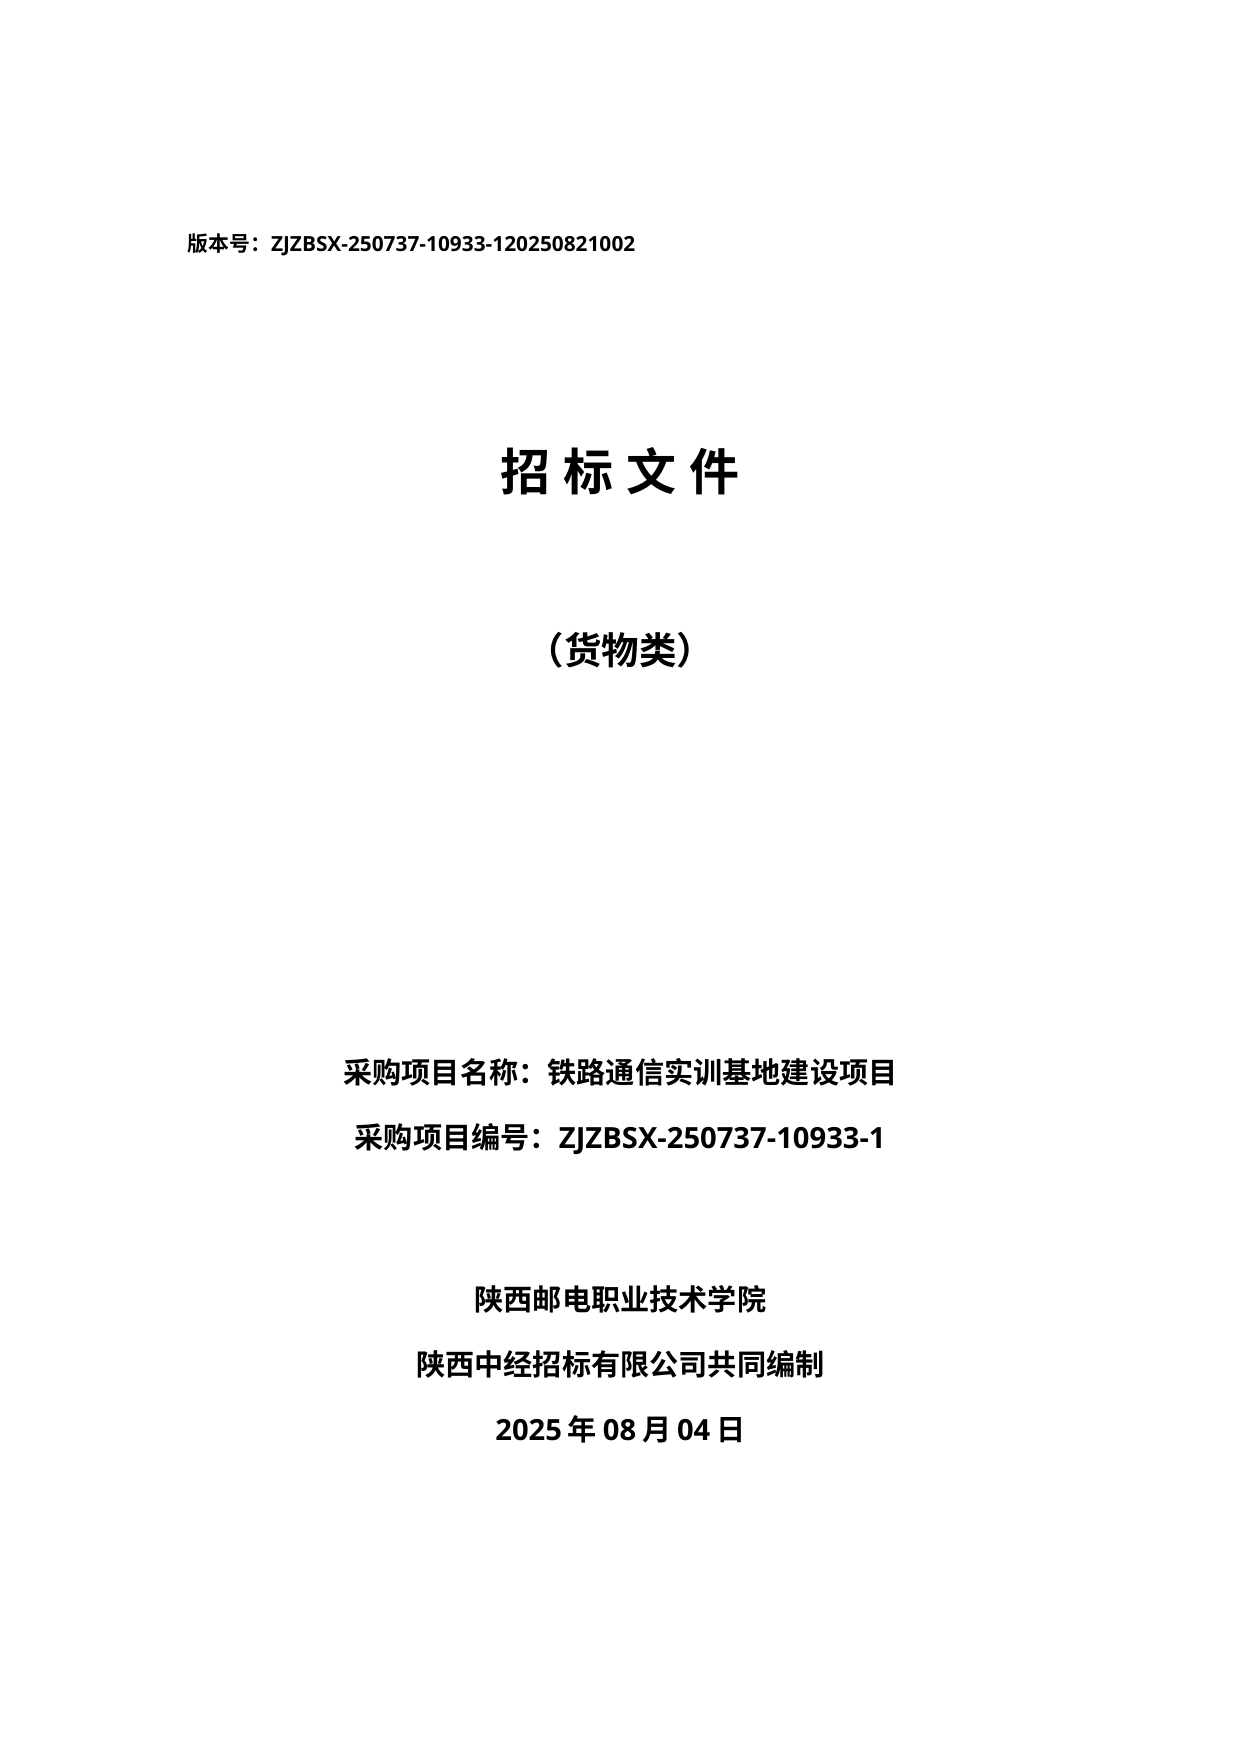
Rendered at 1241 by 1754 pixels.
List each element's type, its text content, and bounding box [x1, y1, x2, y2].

text 采购项目编号：ZJZBSX-250737-10933-1 [187, 1104, 1053, 1267]
text 2025年08月04日 [187, 1397, 1053, 1462]
text 采购项目名称：铁路通信实训基地建设项目 [187, 1039, 1053, 1104]
text 招 标 文 件 [187, 422, 1053, 617]
text （货物类） [187, 617, 1053, 1039]
text 陕西邮电职业技术学院 [187, 1267, 1053, 1332]
text 陕西中经招标有限公司共同编制 [187, 1332, 1053, 1397]
text 版本号：ZJZBSX-250737-10933-120250821002 [187, 227, 1053, 422]
